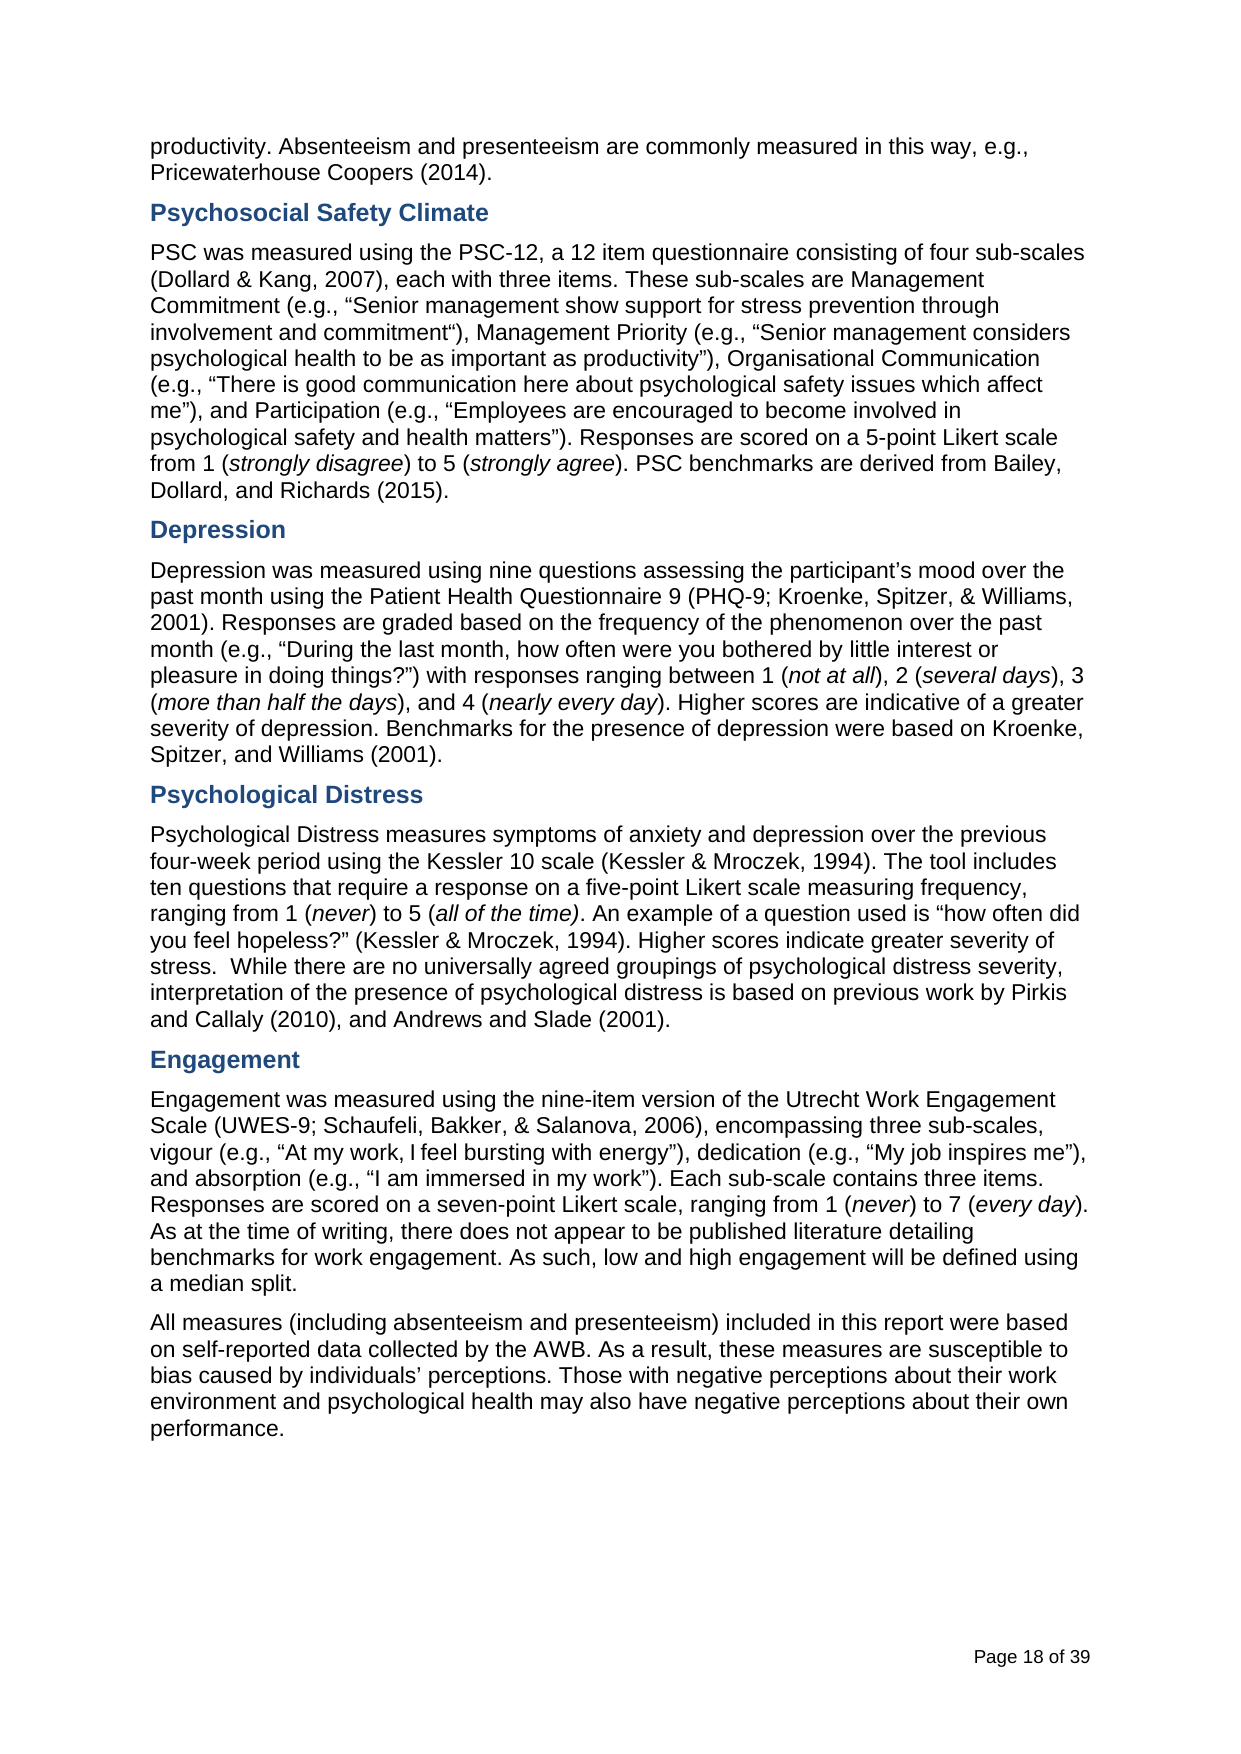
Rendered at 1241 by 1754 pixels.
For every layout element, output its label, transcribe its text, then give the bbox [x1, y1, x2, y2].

subtitle Psychological Distress [150, 780, 1090, 809]
subtitle Engagement [150, 1044, 1090, 1073]
text Depression was measured using nine questions assessing the participant’s mood over the past month using the Patient Health Questionnaire 9 (PHQ-9; Kroenke, Spitzer, & Williams, 2001). Responses are graded based on the frequency of the phenomenon over the past month (e.g., “During the last month, how often were you bothered by little interest or pleasure in doing things?”) with responses ranging between 1 (not at all), 2 (several days), 3 (more than half the days), and 4 (nearly every day). Higher scores are indicative of a greater severity of depression. Benchmarks for the presence of depression were based on Kroenke, Spitzer, and Williams (2001). [150, 557, 1090, 767]
subtitle Depression [150, 515, 1090, 544]
text PSC was measured using the PSC-12, a 12 item questionnaire consisting of four sub-scales (Dollard & Kang, 2007), each with three items. These sub-scales are Management Commitment (e.g., “Senior management show support for stress prevention through involvement and commitment“), Management Priority (e.g., “Senior management considers psychological health to be as important as productivity”), Organisational Communication (e.g., “There is good communication here about psychological safety issues which affect me”), and Participation (e.g., “Employees are encouraged to become involved in psychological safety and health matters”). Responses are scored on a 5-point Likert scale from 1 (strongly disagree) to 5 (strongly agree). PSC benchmarks are derived from Bailey, Dollard, and Richards (2015). [150, 239, 1090, 503]
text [150, 133, 1090, 186]
text Engagement was measured using the nine-item version of the Utrecht Work Engagement Scale (UWES-9; Schaufeli, Bakker, & Salanova, 2006), encompassing three sub-scales, vigour (e.g., “At my work, I feel bursting with energy”), dedication (e.g., “My job inspires me”), and absorption (e.g., “I am immersed in my work”). Each sub-scale contains three items. Responses are scored on a seven-point Likert scale, ranging from 1 (never) to 7 (every day). As at the time of writing, there does not appear to be published literature detailing benchmarks for work engagement. As such, low and high engagement will be defined using a median split. [150, 1086, 1090, 1297]
text Psychological Distress measures symptoms of anxiety and depression over the previous four-week period using the Kessler 10 scale (Kessler & Mroczek, 1994). The tool includes ten questions that require a response on a five-point Likert scale measuring frequency, ranging from 1 (never) to 5 (all of the time). An example of a question used is “how often did you feel hopeless?” (Kessler & Mroczek, 1994). Higher scores indicate greater severity of stress. While there are no universally agreed groupings of psychological distress severity, interpretation of the presence of psychological distress is based on previous work by Pirkis and Callaly (2010), and Andrews and Slade (2001). [150, 821, 1090, 1032]
text All measures (including absenteeism and presenteeism) included in this report were based on self-reported data collected by the AWB. As a result, these measures are susceptible to bias caused by individuals’ perceptions. Those with negative perceptions about their work environment and psychological health may also have negative perceptions about their own performance. [150, 1309, 1090, 1441]
subtitle Psychosocial Safety Climate [150, 198, 1090, 227]
